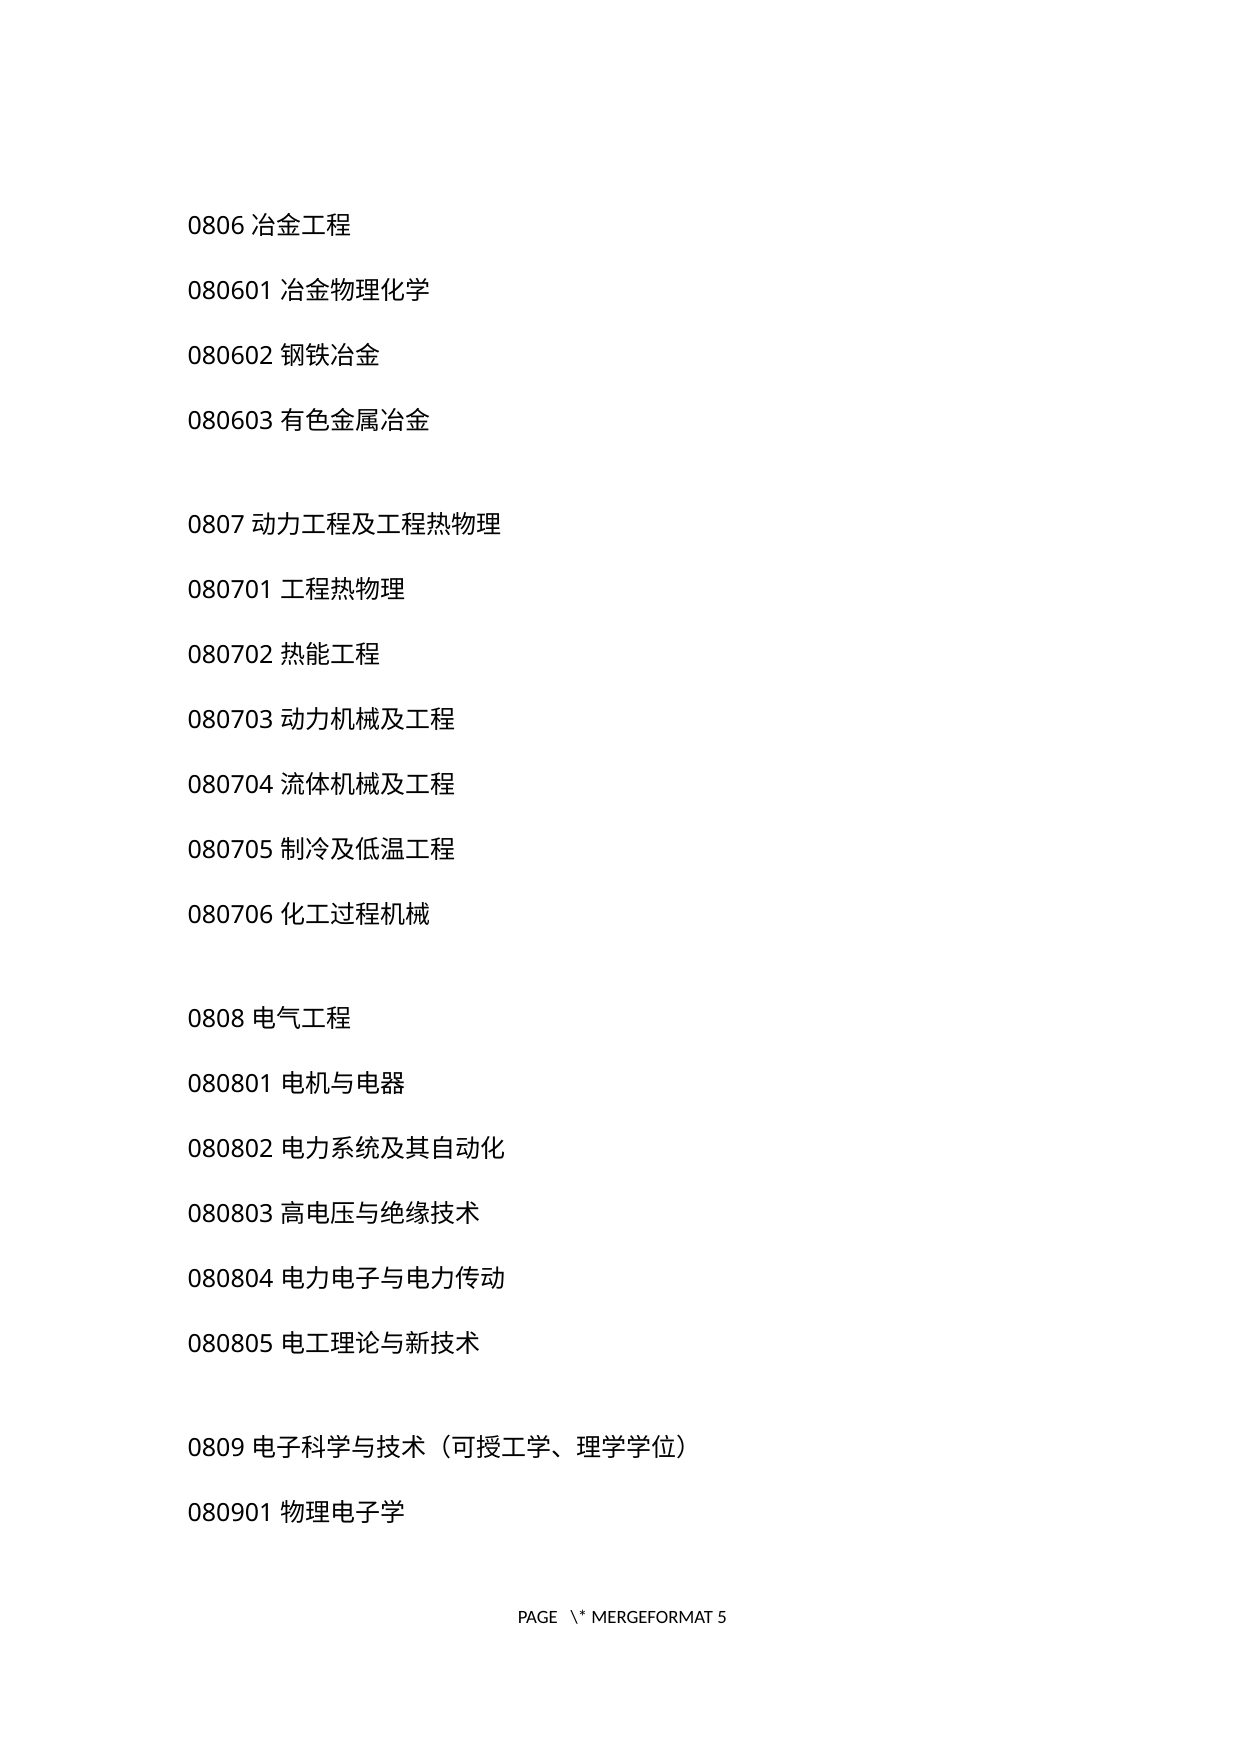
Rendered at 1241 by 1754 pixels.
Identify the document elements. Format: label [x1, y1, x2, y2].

table_header [188, 162, 1053, 1543]
